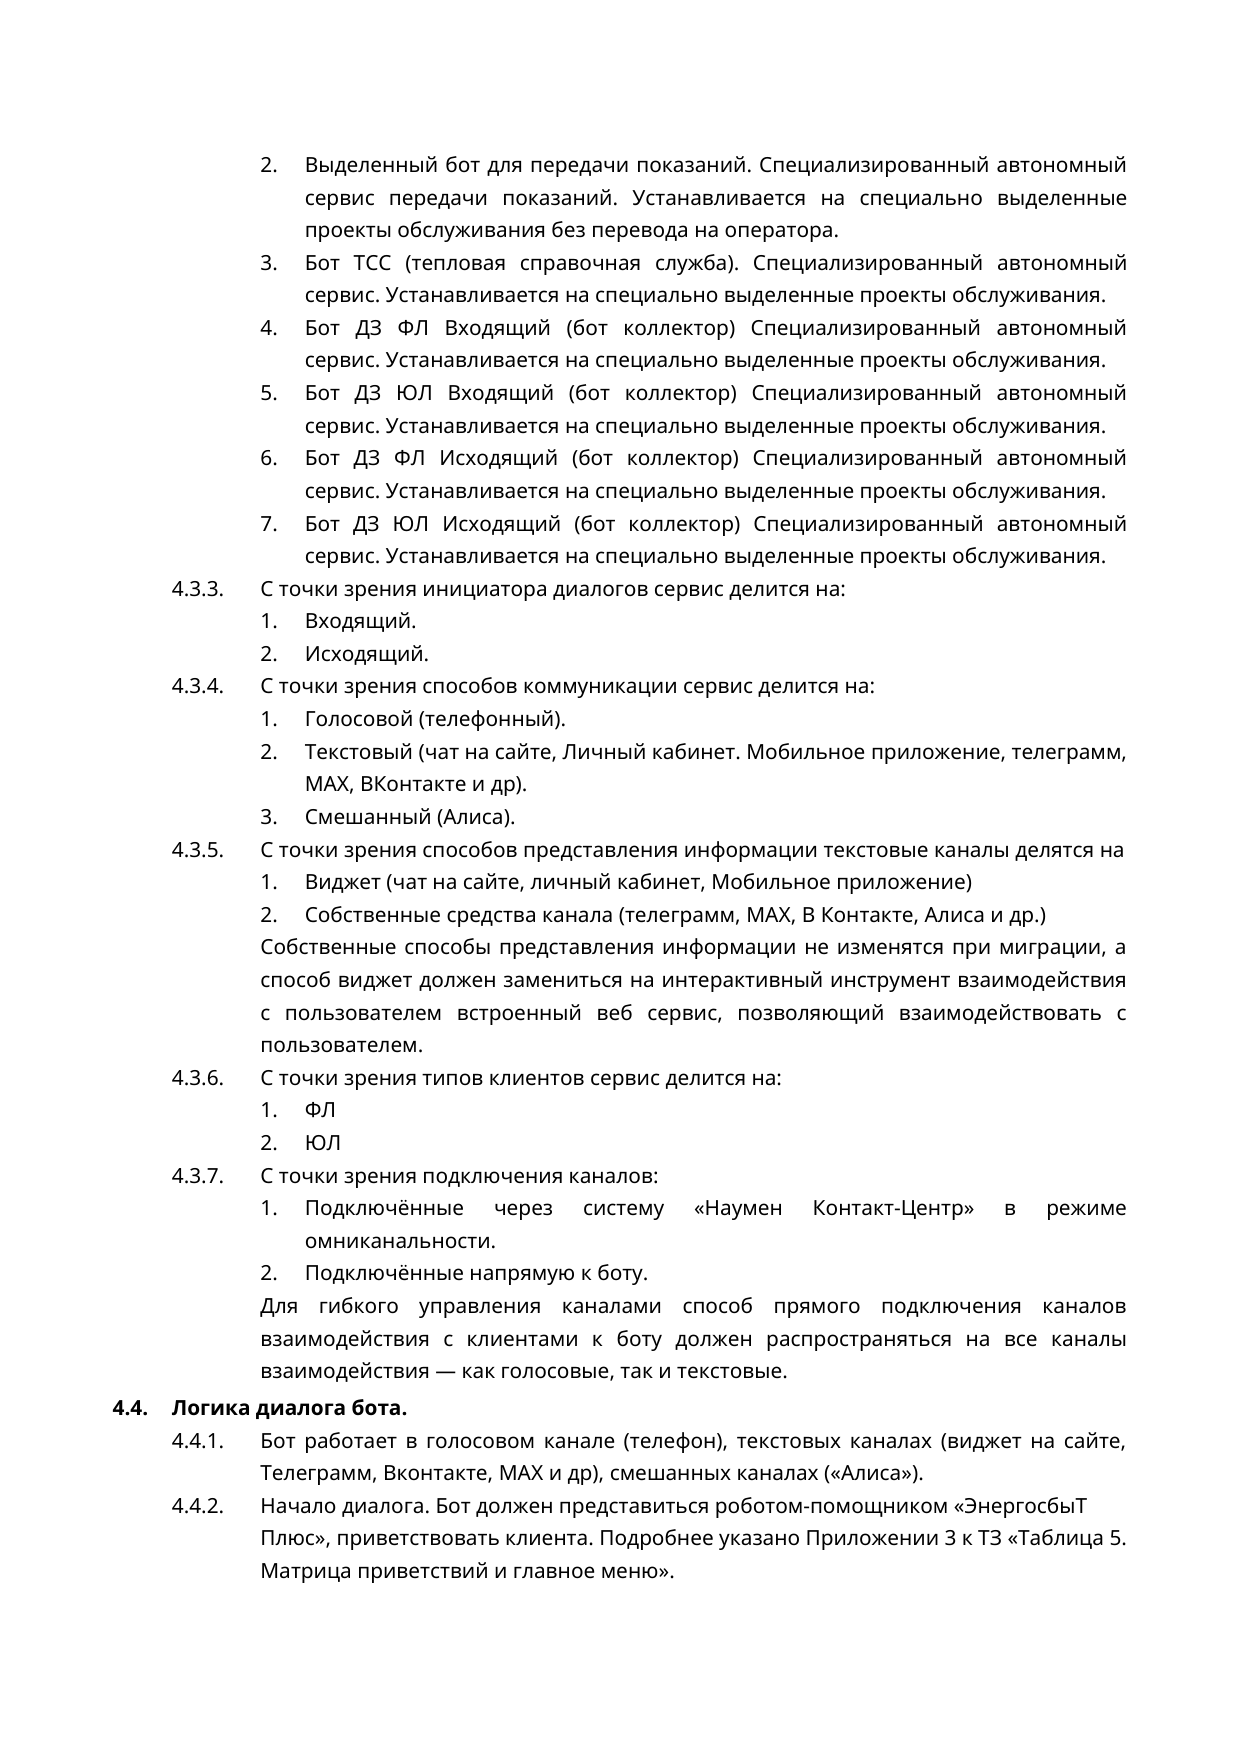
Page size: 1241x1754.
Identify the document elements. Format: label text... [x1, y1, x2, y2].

list С точки зрения способов коммуникации сервис делится на: [172, 835, 1128, 863]
list Бот ДЗ ЮЛ Входящий (бот коллектор) Специализированный автономный сервис. Устанавливается на специально выделенные проекты обслуживания. [260, 541, 1128, 602]
list Текстовый (чат на сайте, Личный кабинет. Мобильное приложение, телеграмм, MAX, ВКонтакте и др). [260, 900, 1128, 961]
list Исходящий. [260, 802, 1128, 831]
list ЮЛ [260, 1291, 1128, 1319]
list Виджет (чат на сайте, личный кабинет, Мобильное приложение) [260, 1030, 1128, 1059]
list Бот ДЗ ФЛ Входящий (бот коллектор) Специализированный автономный сервис. Устанавливается на специально выделенные проекты обслуживания. [260, 476, 1128, 537]
list Бот ТСС (тепловая справочная служба). Специализированный автономный сервис. Устанавливается на специально выделенные проекты обслуживания. [260, 411, 1128, 472]
list С точки зрения подключения каналов: [172, 1324, 1128, 1352]
list С точки зрения инициатора диалогов сервис делится на: [172, 737, 1128, 765]
list Классический бот. Обеспечивает общую консультацию и операции по счету. Обслуживает большую часть поступающих обращений. Содержит в себе большую часть сценариев и вопросов БЗ. [260, 215, 1128, 309]
list Смешанный (Алиса). [260, 965, 1128, 993]
list Подключённые через систему «Наумен Контакт-Центр» в режиме омниканальности. [260, 1356, 1128, 1417]
list С точки зрения типов клиентов сервис делится на: [172, 1226, 1128, 1254]
list Бот ДЗ ФЛ Исходящий (бот коллектор) Специализированный автономный сервис. Устанавливается на специально выделенные проекты обслуживания. [260, 606, 1128, 667]
list ФЛ [260, 1258, 1128, 1287]
text Для гибкого управления каналами способ прямого подключения каналов взаимодействия с клиентами к боту должен распространяться на все каналы взаимодействия — как голосовые, так и текстовые. [260, 1454, 1128, 1548]
list Входящий. [260, 769, 1128, 798]
list Подключённые напрямую к боту. [260, 1422, 1128, 1450]
list С точки зрения разделения направлений обслуживания сервис состоит из отдельных ботов: [172, 150, 1128, 211]
list Выделенный бот для передачи показаний. Специализированный автономный сервис передачи показаний. Устанавливается на специально выделенные проекты обслуживания без перевода на оператора. [260, 313, 1128, 407]
list Собственные средства канала (телеграмм, MAX, В Контакте, Алиса и др.) [260, 1063, 1128, 1091]
text Собственные способы представления информации не изменятся при миграции, а способ виджет должен замениться на интерактивный инструмент взаимодействия с пользователем встроенный веб сервис, позволяющий взаимодействовать с пользователем. [260, 1096, 1128, 1222]
list Голосовой (телефонный). [260, 867, 1128, 896]
list С точки зрения способов представления информации текстовые каналы делятся на [172, 998, 1128, 1026]
list Бот ДЗ ЮЛ Исходящий (бот коллектор) Специализированный автономный сервис. Устанавливается на специально выделенные проекты обслуживания. [260, 672, 1128, 733]
